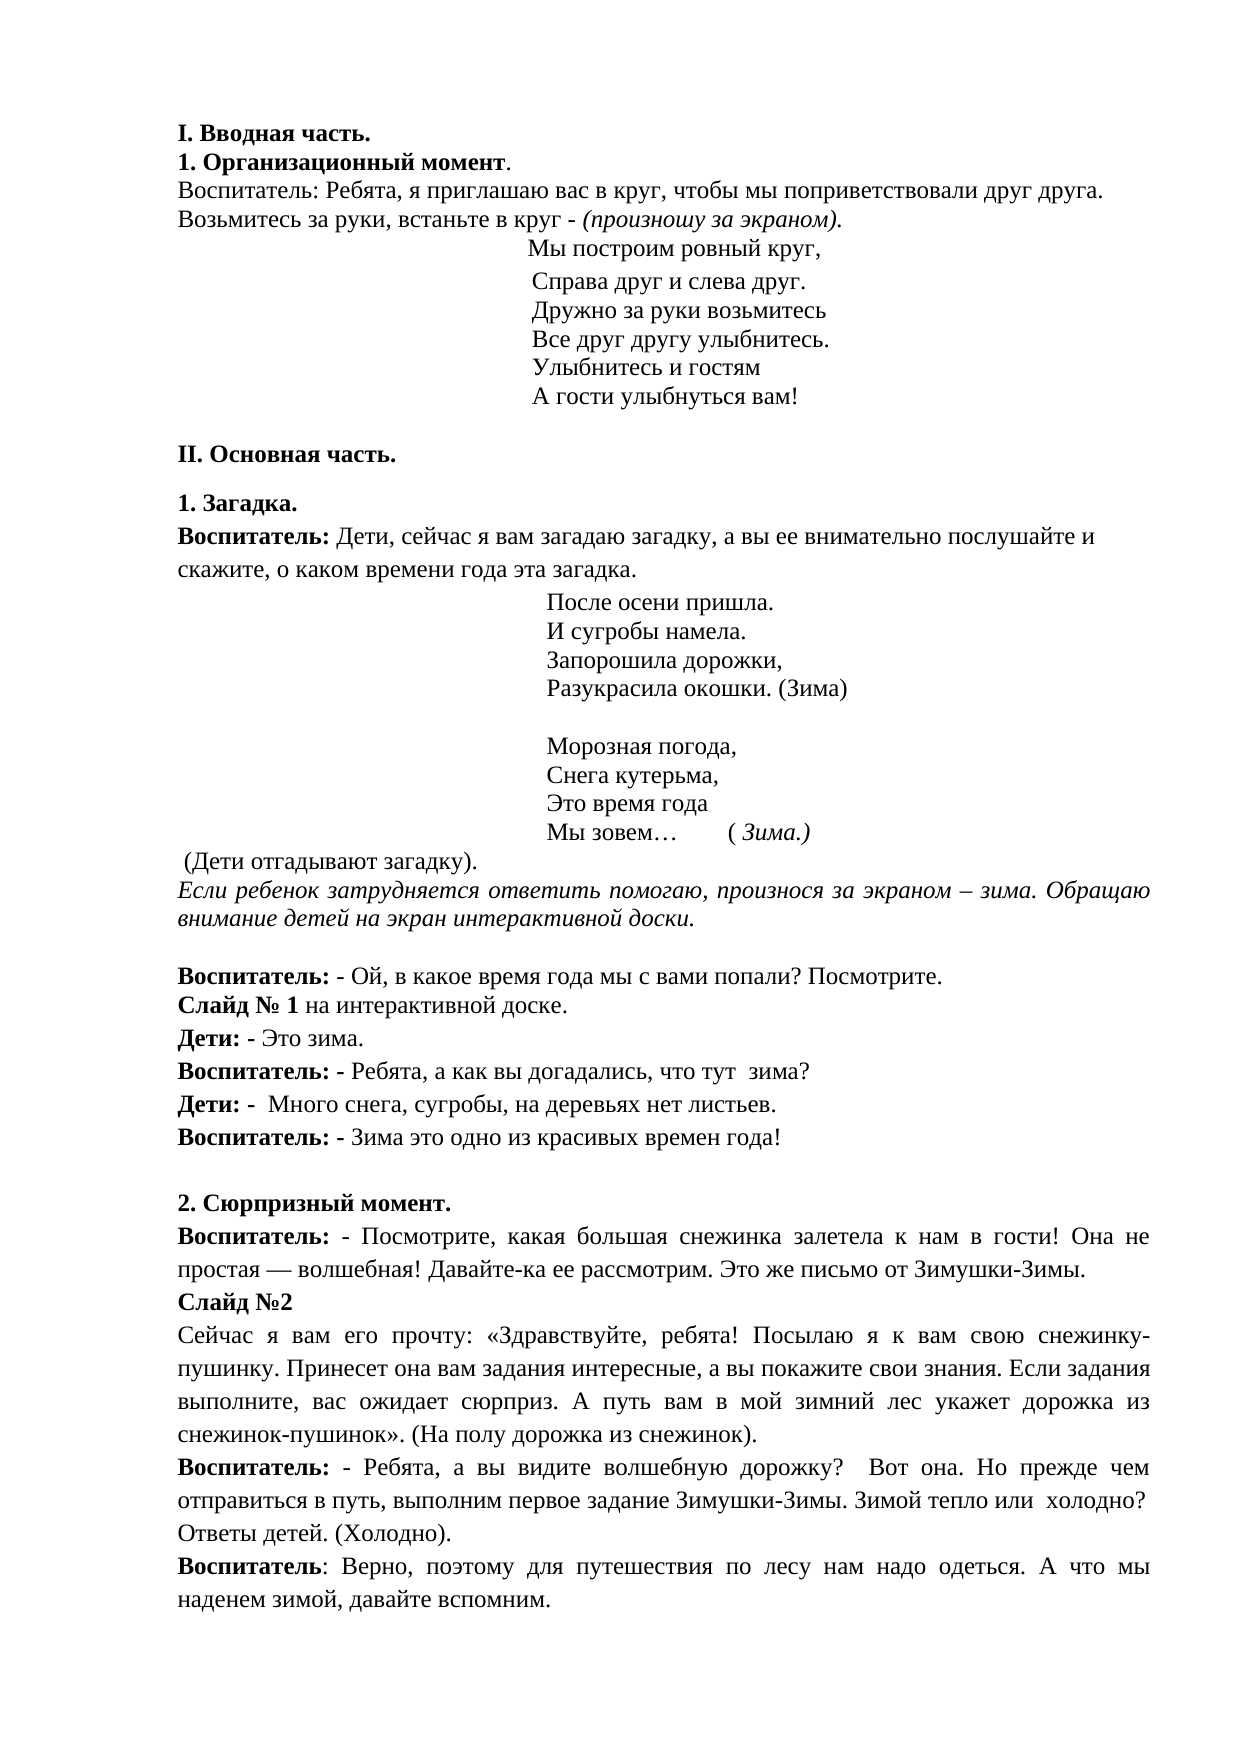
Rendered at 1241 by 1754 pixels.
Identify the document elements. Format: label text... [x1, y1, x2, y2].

text Если ребенок затрудняется ответить помогаю, произнося за экраном – зима. Обращаю внимание детей на экран интерактивной доски. [177, 875, 1152, 932]
text И сугробы намела. [177, 616, 1152, 645]
text 1. Загадка. [177, 488, 1152, 517]
text II. Основная часть. [177, 439, 1152, 467]
text Дети: - Много снега, сугробы, на деревьях нет листьев. [177, 1089, 1152, 1118]
text Воспитатель: Ребята, я приглашаю вас в круг, чтобы мы поприветствовали друг друга. Возьмитесь за руки, встаньте в круг - (произношу за экраном). [177, 176, 1152, 233]
text Улыбнитесь и гостям [340, 352, 1152, 381]
text Воспитатель: - Ой, в какое время года мы с вами попали? Посмотрите. [177, 961, 1152, 990]
text Дружно за руки возьмитесь [340, 295, 1152, 324]
text (Дети отгадывают загадку). [177, 846, 1152, 875]
text I. Вводная часть. [177, 118, 1152, 147]
text Мы построим ровный круг, [177, 233, 1152, 262]
text А гости улыбнуться вам! [340, 381, 1152, 410]
text Воспитатель: - Посмотрите, какая большая снежинка залетела к нам в гости! Она не простая — волшебная! Давайте-ка ее рассмотрим. Это же письмо от Зимушки-Зимы. [177, 1221, 1152, 1283]
text Воспитатель: - Ребята, а вы видите волшебную дорожку? Вот она. Но прежде чем отправиться в путь, выполним первое задание Зимушки-Зимы. Зимой тепло или холодно? [177, 1452, 1152, 1514]
text 1. Организационный момент. [177, 147, 1152, 176]
text Сейчас я вам его прочту: «Здравствуйте, ребята! Посылаю я к вам свою снежинку-пушинку. Принесет она вам задания интересные, а вы покажите свои знания. Если задания выполните, вас ожидает сюрприз. А путь вам в мой зимний лес укажет дорожка из снежинок-пушинок». (На полу дорожка из снежинок). [177, 1320, 1152, 1448]
text Воспитатель: Верно, поэтому для путешествия по лесу нам надо одеться. А что мы наденем зимой, давайте вспомним. [177, 1551, 1152, 1613]
text Морозная погода, [177, 731, 1152, 760]
text Снега кутерьма, [177, 760, 1152, 788]
text Воспитатель: Дети, сейчас я вам загадаю загадку, а вы ее внимательно послушайте и скажите, о каком времени года эта загадка. [177, 521, 1152, 583]
text Разукрасила окошки. (Зима) [177, 673, 1152, 702]
text Запорошила дорожки, [177, 645, 1152, 673]
text Дети: - Это зима. [177, 1023, 1152, 1052]
text Все друг другу улыбнитесь. [340, 324, 1152, 352]
text 2. Сюрпризный момент. [177, 1188, 1152, 1217]
text Воспитатель: - Ребята, а как вы догадались, что тут зима? [177, 1056, 1152, 1084]
text Слайд № 1 на интерактивной доске. [177, 990, 1152, 1018]
text Слайд №2 [177, 1287, 1152, 1316]
text После осени пришла. [177, 587, 1152, 616]
text Ответы детей. (Холодно). [177, 1518, 1152, 1547]
text Это время года [177, 788, 1152, 817]
text Воспитатель: - Зима это одно из красивых времен года! [177, 1122, 1152, 1151]
text Справа друг и слева друг. [340, 266, 1152, 295]
text Мы зовем… ( Зима.) [177, 817, 1152, 846]
